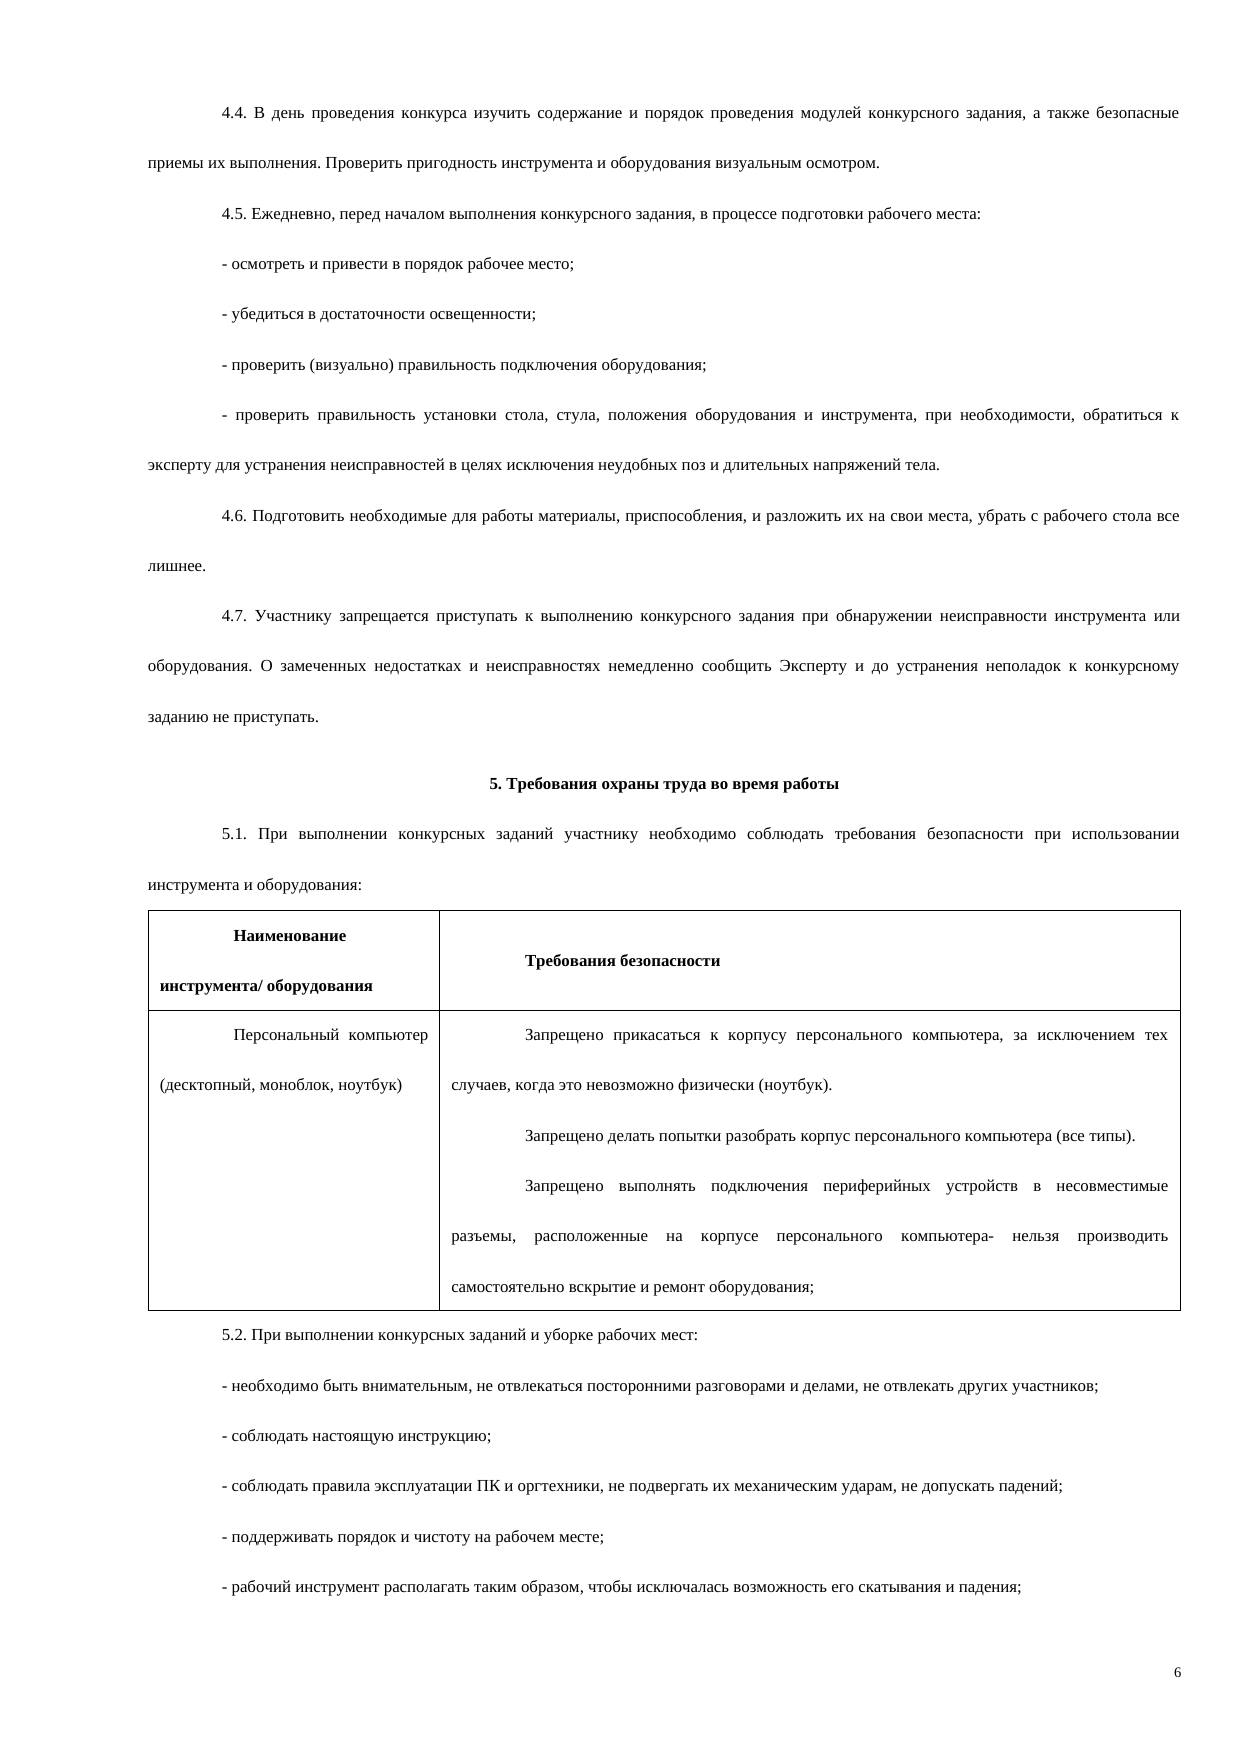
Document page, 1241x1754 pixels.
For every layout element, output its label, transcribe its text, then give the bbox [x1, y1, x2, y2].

text - проверить правильность установки стола, стула, положения оборудования и инструмента, при необходимости, обратиться к эксперту для устранения неисправностей в целях исключения неудобных поз и длительных напряжений тела. [148, 391, 1181, 474]
text 4.6. Подготовить необходимые для работы материалы, приспособления, и разложить их на свои места, убрать с рабочего стола все лишнее. [148, 491, 1181, 575]
table_cell Персональный компьютер (десктопный, моноблок, ноутбук) [149, 1011, 439, 1310]
table_cell Запрещено прикасаться к корпусу персонального компьютера, за исключением тех случаев, когда это невозможно физически (ноутбук). Запрещено делать попытки разобрать корпус персонального компьютера (все типы). Запрещено выполнять подключения периферийных устройств в несовместимые разъемы, расположенные на корпусе персонального компьютера- нельзя производить самостоятельно вскрытие и ремонт оборудования; [440, 1011, 1180, 1310]
text - необходимо быть внимательным, не отвлекаться посторонними разговорами и делами, не отвлекать других участников; [148, 1361, 1181, 1395]
text - проверить (визуально) правильность подключения оборудования; [148, 340, 1181, 374]
text 5.2. При выполнении конкурсных заданий и уборке рабочих мест: [148, 1311, 1181, 1344]
text 4.7. Участнику запрещается приступать к выполнению конкурсного задания при обнаружении неисправности инструмента или оборудования. О замеченных недостатках и неисправностях немедленно сообщить Эксперту и до устранения неполадок к конкурсному заданию не приступать. [148, 592, 1181, 726]
text - убедиться в достаточности освещенности; [148, 290, 1181, 323]
text 4.5. Ежедневно, перед началом выполнения конкурсного задания, в процессе подготовки рабочего места: [148, 189, 1181, 223]
text - соблюдать настоящую инструкцию; [148, 1412, 1181, 1445]
text 5.1. При выполнении конкурсных заданий участнику необходимо соблюдать требования безопасности при использовании инструмента и оборудования: [148, 810, 1181, 894]
table_header Наименование инструмента/ оборудования [149, 911, 439, 1009]
text - поддерживать порядок и чистоту на рабочем месте; [148, 1512, 1181, 1546]
table_header Требования безопасности [440, 911, 1180, 1009]
text - осмотреть и привести в порядок рабочее место; [148, 239, 1181, 273]
text - соблюдать правила эксплуатации ПК и оргтехники, не подвергать их механическим ударам, не допускать падений; [148, 1462, 1181, 1496]
text 4.4. В день проведения конкурса изучить содержание и порядок проведения модулей конкурсного задания, а также безопасные приемы их выполнения. Проверить пригодность инструмента и оборудования визуальным осмотром. [148, 89, 1181, 172]
text 5. Требования охраны труда во время работы [148, 759, 1181, 793]
text - рабочий инструмент располагать таким образом, чтобы исключалась возможность его скатывания и падения; [148, 1563, 1181, 1596]
